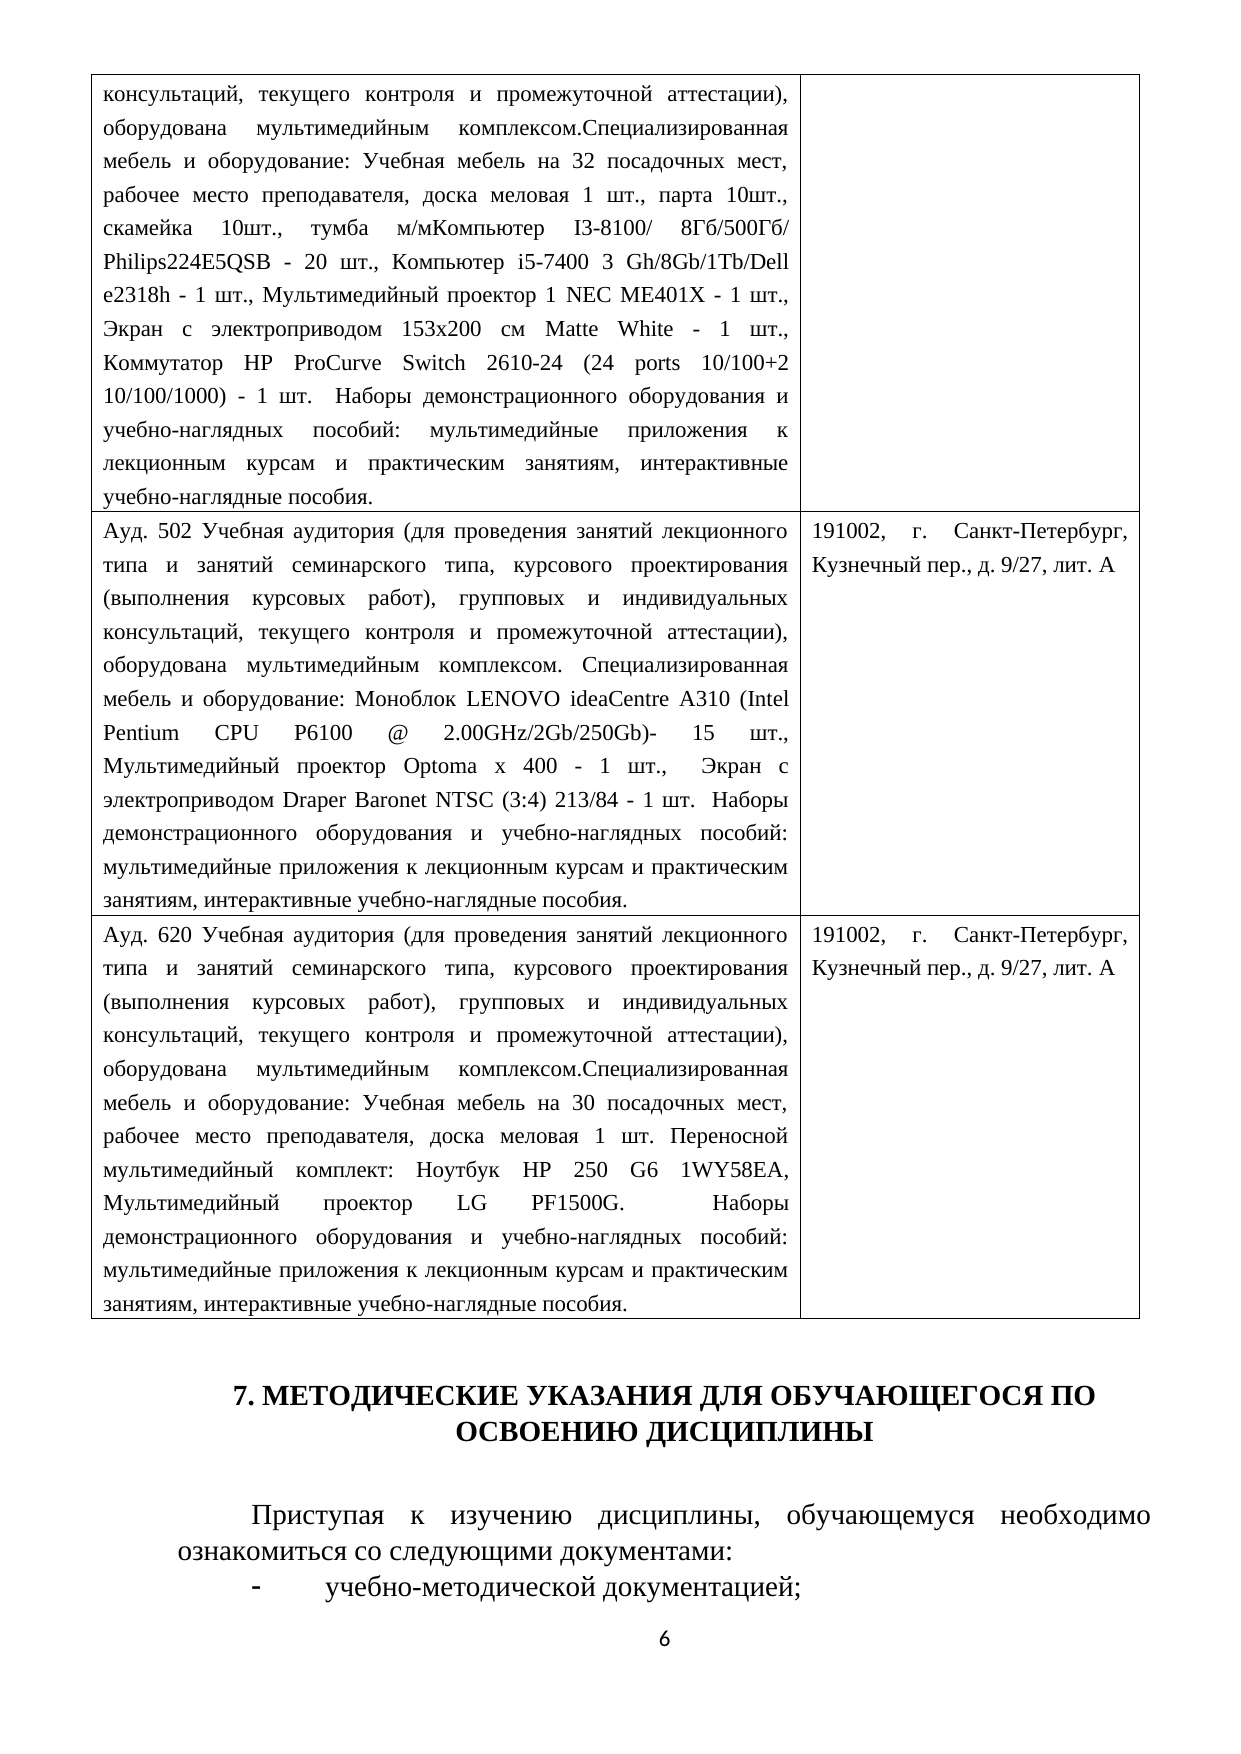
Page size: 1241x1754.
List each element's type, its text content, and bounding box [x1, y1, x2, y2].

table_cell Ауд. 620 Учебная аудитория (для проведения занятий лекционного типа и занятий семинарского типа, курсового проектирования (выполнения курсовых работ), групповых и индивидуальных консультаций, текущего контроля и промежуточной аттестации), оборудована мультимедийным комплексом.Специализированная мебель и оборудование: Учебная мебель на 30 посадочных мест, рабочее место преподавателя, доска меловая 1 шт. Переносной мультимедийный комплект: Ноутбук HP 250 G6 1WY58EA, Мультимедийный проектор LG PF1500G. Наборы демонстрационного оборудования и учебно-наглядных пособий: мультимедийные приложения к лекционным курсам и практическим занятиям, интерактивные учебно-наглядные пособия. [92, 916, 800, 1318]
text Приступая к изучению дисциплины, обучающемуся необходимо ознакомиться со следующими документами: [177, 1497, 1152, 1566]
table_cell 191002, г. Санкт-Петербург, Кузнечный пер., д. 9/27, лит. А [801, 916, 1139, 1318]
table_cell 191002, г. Санкт-Петербург, Кузнечный пер., д. 9/27, лит. А [801, 512, 1139, 914]
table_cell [801, 75, 1139, 511]
table_cell Ауд. 502 Учебная аудитория (для проведения занятий лекционного типа и занятий семинарского типа, курсового проектирования (выполнения курсовых работ), групповых и индивидуальных консультаций, текущего контроля и промежуточной аттестации), оборудована мультимедийным комплексом. Специализированная мебель и оборудование: Моноблок LENOVO ideaCentre A310 (Intel Pentium CPU P6100 @ 2.00GHz/2Gb/250Gb)- 15 шт., Мультимедийный проектор Optoma x 400 - 1 шт., Экран с электроприводом Draper Baronet NTSC (3:4) 213/84 - 1 шт. Наборы демонстрационного оборудования и учебно-наглядных пособий: мультимедийные приложения к лекционным курсам и практическим занятиям, интерактивные учебно-наглядные пособия. [92, 512, 800, 914]
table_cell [92, 75, 800, 511]
subtitle 7. МЕТОДИЧЕСКИЕ УКАЗАНИЯ ДЛЯ ОБУЧАЮЩЕГОСЯ ПО ОСВОЕНИЮ ДИСЦИПЛИНЫ [177, 1378, 1152, 1447]
list учебно-методической документацией; [177, 1569, 1152, 1603]
